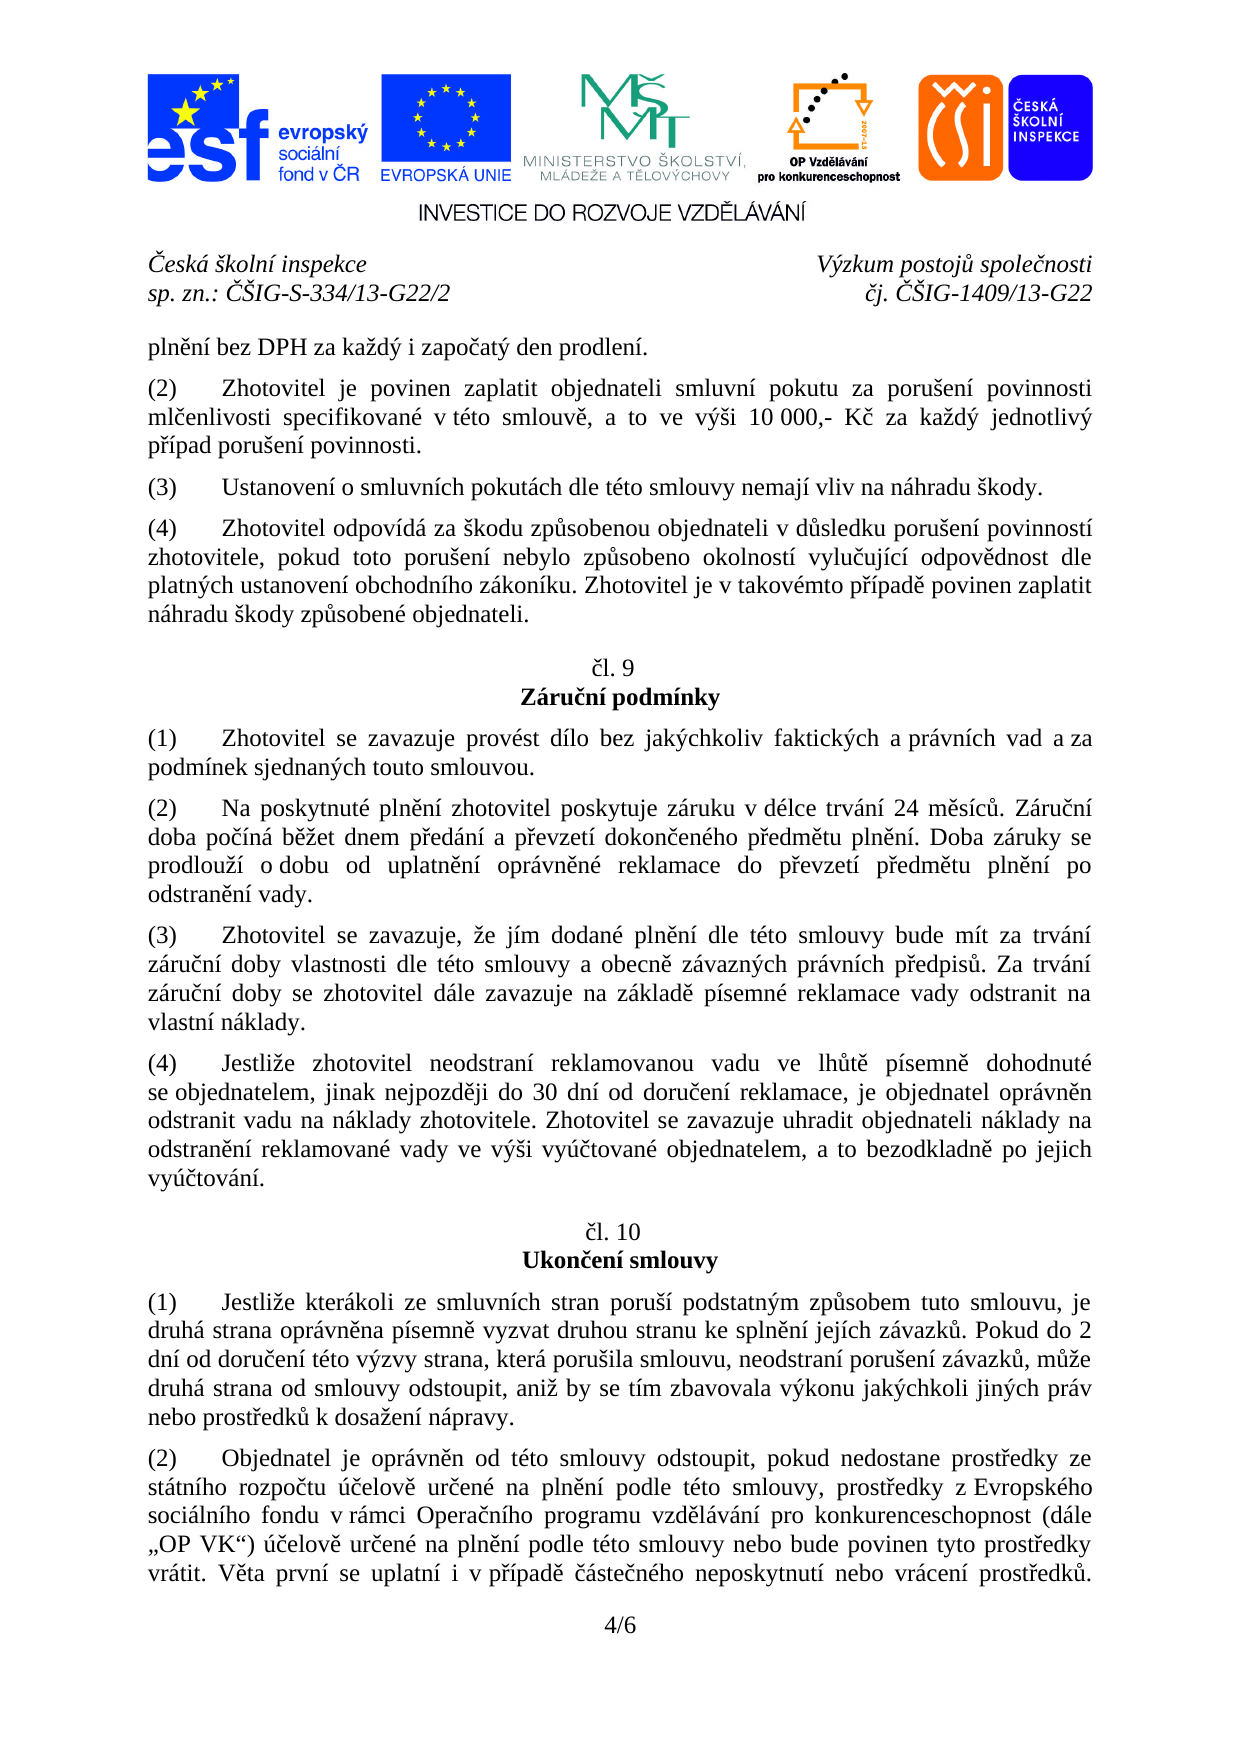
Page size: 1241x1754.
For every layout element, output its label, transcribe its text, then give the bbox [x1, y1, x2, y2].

list Ustanovení o smluvních pokutách dle této smlouvy nemají vliv na náhradu škody. [148, 472, 1093, 501]
list Jestliže kterákoli ze smluvních stran poruší podstatným způsobem tuto smlouvu, je druhá strana oprávněna písemně vyzvat druhou stranu ke splnění jejích závazků. Pokud do 2 dní od doručení této výzvy strana, která porušila smlouvu, neodstraní porušení závazků, může druhá strana od smlouvy odstoupit, aniž by se tím zbavovala výkonu jakýchkoli jiných práv nebo prostředků k dosažení nápravy. [148, 1287, 1093, 1431]
list Zhotovitel je povinen zaplatit objednateli smluvní pokutu za porušení povinnosti mlčenlivosti specifikované v této smlouvě, a to ve výši 10 000,- Kč za každý jednotlivý případ porušení povinnosti. [148, 373, 1093, 459]
list Zhotovitel se zavazuje, že jím dodané plnění dle této smlouvy bude mít za trvání záruční doby vlastnosti dle této smlouvy a obecně závazných právních předpisů. Za trvání záruční doby se zhotovitel dále zavazuje na základě písemné reklamace vady odstranit na vlastní náklady. [148, 921, 1093, 1036]
list Na poskytnuté plnění zhotovitel poskytuje záruku v délce trvání 24 měsíců. Záruční doba počíná běžet dnem předání a převzetí dokončeného předmětu plnění. Doba záruky se prodlouží o dobu od uplatnění oprávněné reklamace do převzetí předmětu plnění po odstranění vady. [148, 793, 1093, 908]
picture [147, 73, 1093, 221]
list Jestliže zhotovitel neodstraní reklamovanou vadu ve lhůtě písemně dohodnuté se objednatelem, jinak nejpozději do 30 dní od doručení reklamace, je objednatel oprávněn odstranit vadu na náklady zhotovitele. Zhotovitel se zavazuje uhradit objednateli náklady na odstranění reklamované vady ve výši vyúčtované objednatelem, a to bezodkladně po jejich vyúčtování. [148, 1048, 1093, 1192]
list Zhotovitel se zavazuje provést dílo bez jakýchkoliv faktických a právních vad a za podmínek sjednaných touto smlouvou. [148, 723, 1093, 781]
list Zhotovitel odpovídá za škodu způsobenou objednateli v důsledku porušení povinností zhotovitele, pokud toto porušení nebylo způsobeno okolností vylučující odpovědnost dle platných ustanovení obchodního zákoníku. Zhotovitel je v takovémto případě povinen zaplatit náhradu škody způsobené objednateli. [148, 513, 1093, 628]
subtitle Záruční podmínky [148, 653, 1093, 711]
subtitle Ukončení smlouvy [148, 1217, 1093, 1274]
